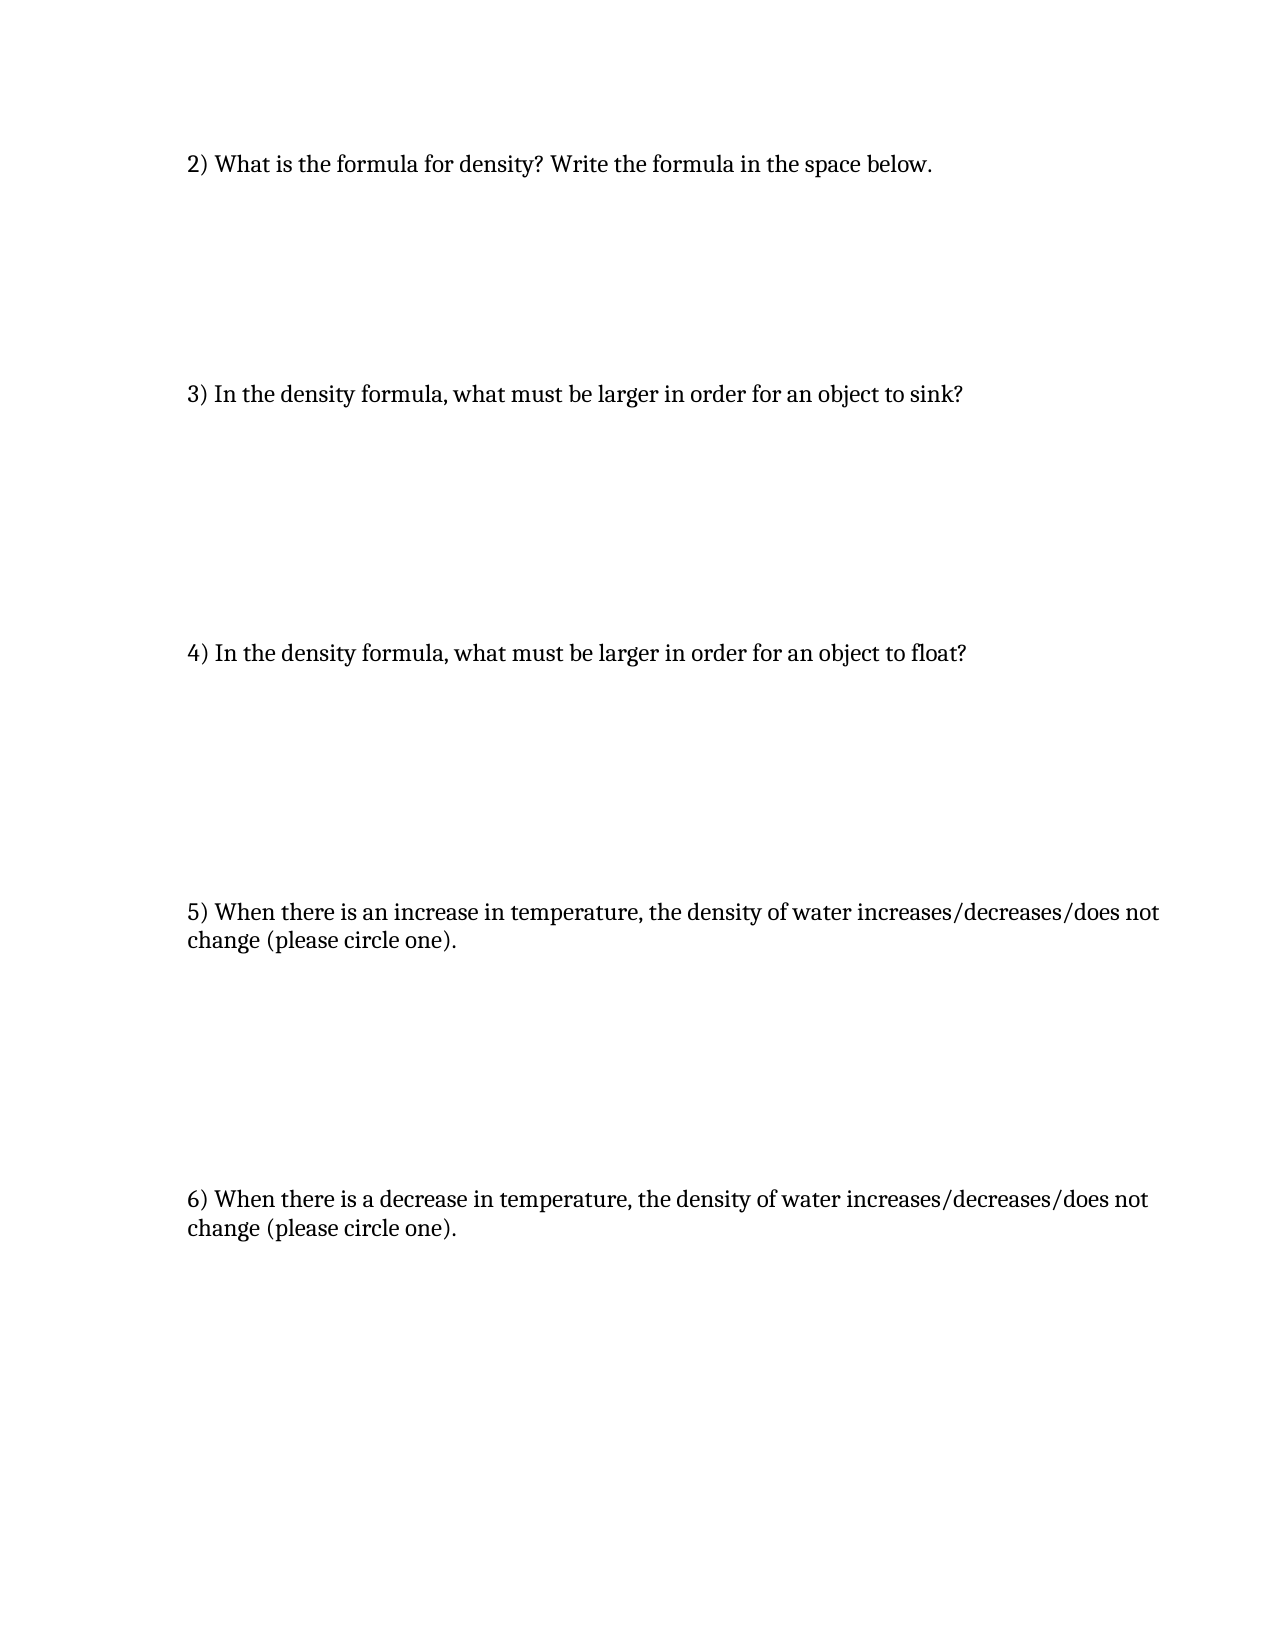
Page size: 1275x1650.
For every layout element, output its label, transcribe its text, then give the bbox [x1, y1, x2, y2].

text 4) In the density formula, what must be larger in order for an object to float? [187, 639, 1167, 667]
text 5) When there is an increase in temperature, the density of water increases/decreases/does not change (please circle one). [187, 897, 1167, 955]
text 6) When there is a decrease in temperature, the density of water increases/decreases/does not change (please circle one). [187, 1185, 1167, 1242]
text 2) What is the formula for density? Write the formula in the space below. [187, 150, 1167, 179]
text 3) In the density formula, what must be larger in order for an object to sink? [187, 380, 1167, 409]
